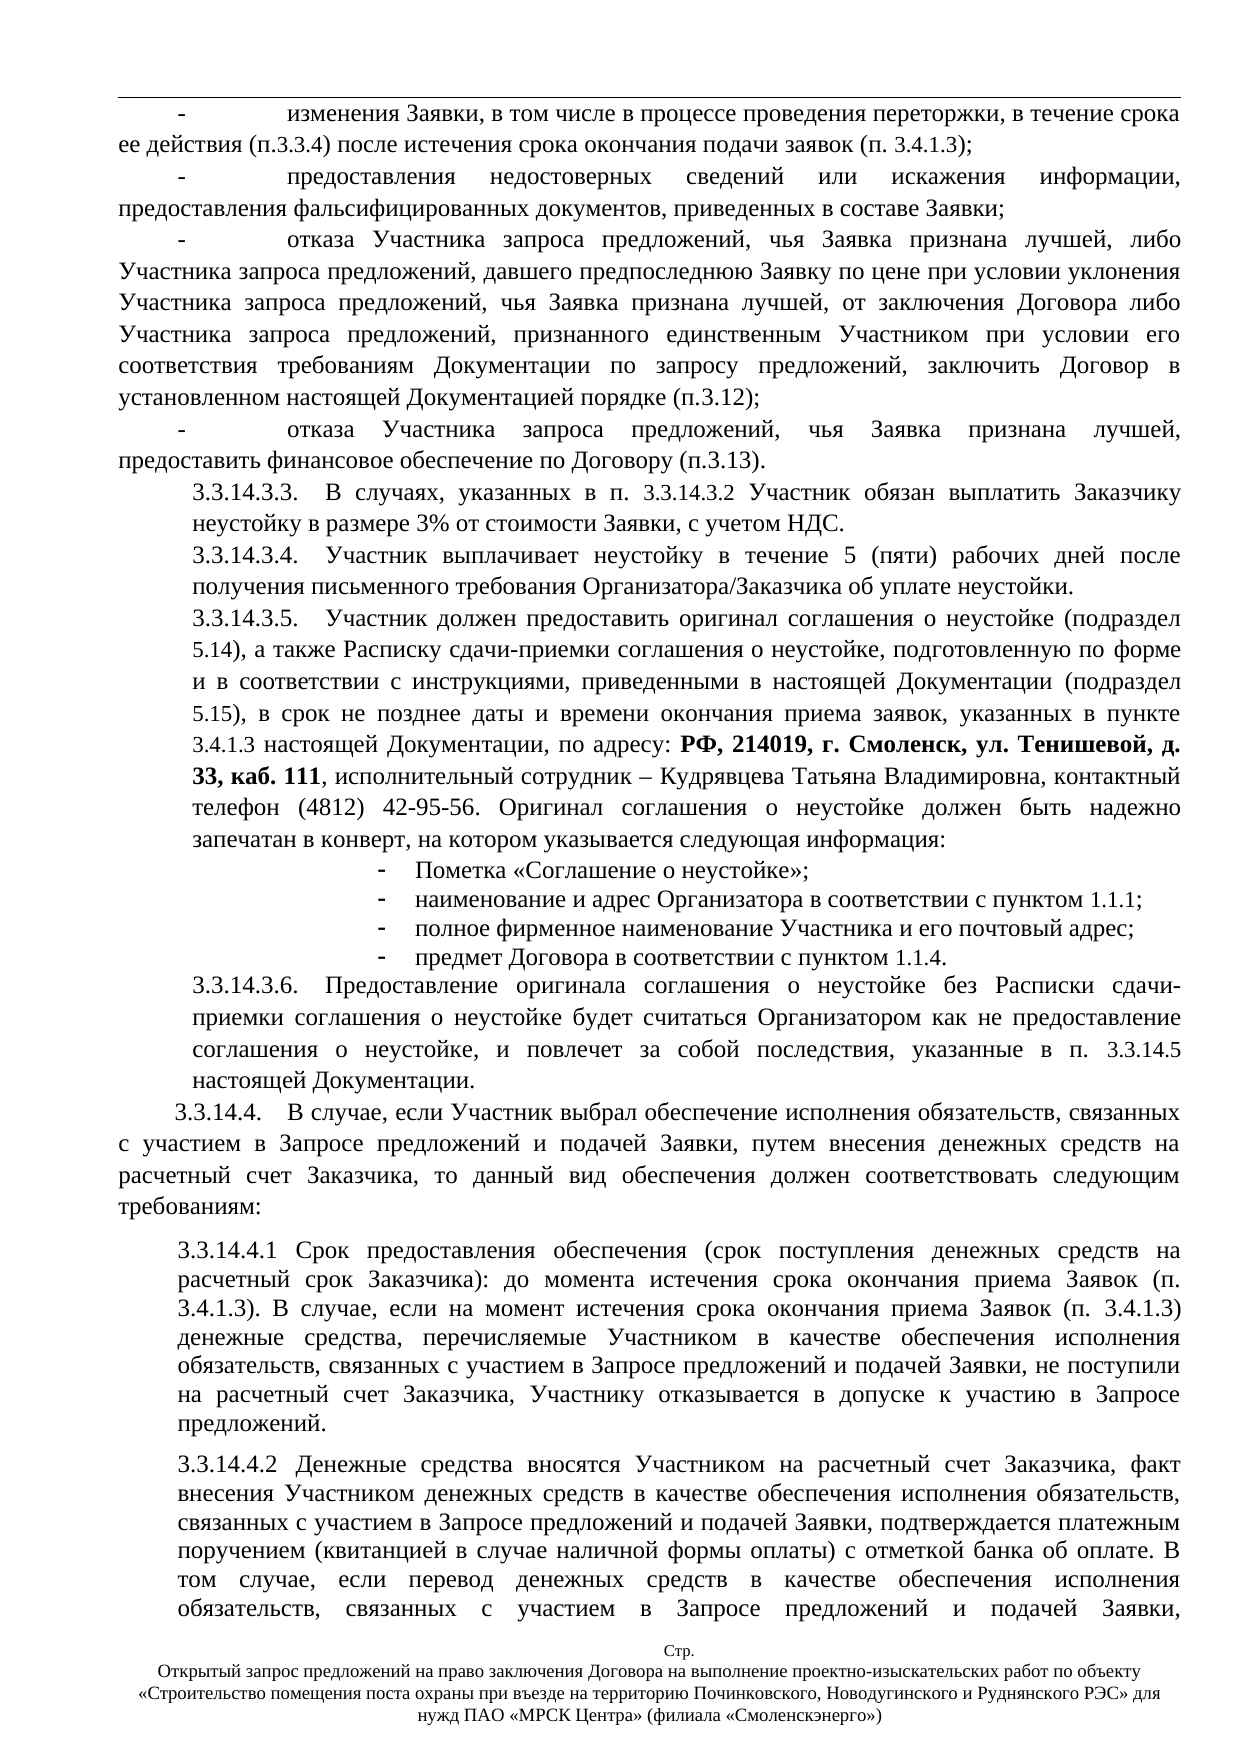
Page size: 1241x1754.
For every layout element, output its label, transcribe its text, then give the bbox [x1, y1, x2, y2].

list Пометка «Соглашение о неустойке»; [377, 856, 1181, 884]
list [177, 1449, 1181, 1622]
list полное фирменное наименование Участника и его почтовый адрес; [377, 913, 1181, 942]
list В случаях, указанных в п. 3.3.14.3.2 Участник обязан выплатить Заказчику неустойку в размере 3% от стоимости Заявки, с учетом НДС. [192, 477, 1181, 537]
list В случае, если Участник выбрал обеспечение исполнения обязательств, связанных с участием в Запросе предложений и подачей Заявки, путем внесения денежных средств на расчетный счет Заказчика, то данный вид обеспечения должен соответствовать следующим требованиям: [118, 1097, 1181, 1220]
list предмет Договора в соответствии с пунктом 1.1.4. [377, 942, 1181, 971]
list предоставления недостоверных сведений или искажения информации, предоставления фальсифицированных документов, приведенных в составе Заявки; [118, 161, 1181, 221]
list Предоставление оригинала соглашения о неустойке без Расписки сдачи-приемки соглашения о неустойке будет считаться Организатором как не предоставление соглашения о неустойке, и повлечет за собой последствия, указанные в п. 3.3.14.5 настоящей Документации. [192, 971, 1181, 1094]
list Участник должен предоставить оригинал соглашения о неустойке (подраздел 5.14), а также Расписку сдачи-приемки соглашения о неустойке, подготовленную по форме и в соответствии с инструкциями, приведенными в настоящей Документации (подраздел 5.15), в срок не позднее даты и времени окончания приема заявок, указанных в пункте 3.4.1.3 настоящей Документации, по адресу: РФ, 214019, г. Смоленск, ул. Тенишевой, д. 33, каб. 111, исполнительный сотрудник – Кудрявцева Татьяна Владимировна, контактный телефон (4812) 42-95-56. Оригинал соглашения о неустойке должен быть надежно запечатан в конверт, на котором указывается следующая информация: [192, 603, 1181, 853]
list наименование и адрес Организатора в соответствии с пунктом 1.1.1; [377, 884, 1181, 913]
list Срок предоставления обеспечения (срок поступления денежных средств на расчетный срок Заказчика): до момента истечения срока окончания приема Заявок (п. 3.4.1.3). В случае, если на момент истечения срока окончания приема Заявок (п. 3.4.1.3) денежные средства, перечисляемые Участником в качестве обеспечения исполнения обязательств, связанных с участием в Запросе предложений и подачей Заявки, не поступили на расчетный счет Заказчика, Участнику отказывается в допуске к участию в Запросе предложений. [177, 1236, 1181, 1437]
list Участник выплачивает неустойку в течение 5 (пяти) рабочих дней после получения письменного требования Организатора/Заказчика об уплате неустойки. [192, 540, 1181, 600]
list отказа Участника запроса предложений, чья Заявка признана лучшей, предоставить финансовое обеспечение по Договору (п.3.13). [118, 414, 1181, 474]
list изменения Заявки, в том числе в процессе проведения переторжки, в течение срока ее действия (п.3.3.4) после истечения срока окончания подачи заявок (п. 3.4.1.3); [118, 98, 1181, 158]
list отказа Участника запроса предложений, чья Заявка признана лучшей, либо Участника запроса предложений, давшего предпоследнюю Заявку по цене при условии уклонения Участника запроса предложений, чья Заявка признана лучшей, от заключения Договора либо Участника запроса предложений, признанного единственным Участником при условии его соответствия требованиям Документации по запросу предложений, заключить Договор в установленном настоящей Документацией порядке (п.3.12); [118, 224, 1181, 411]
